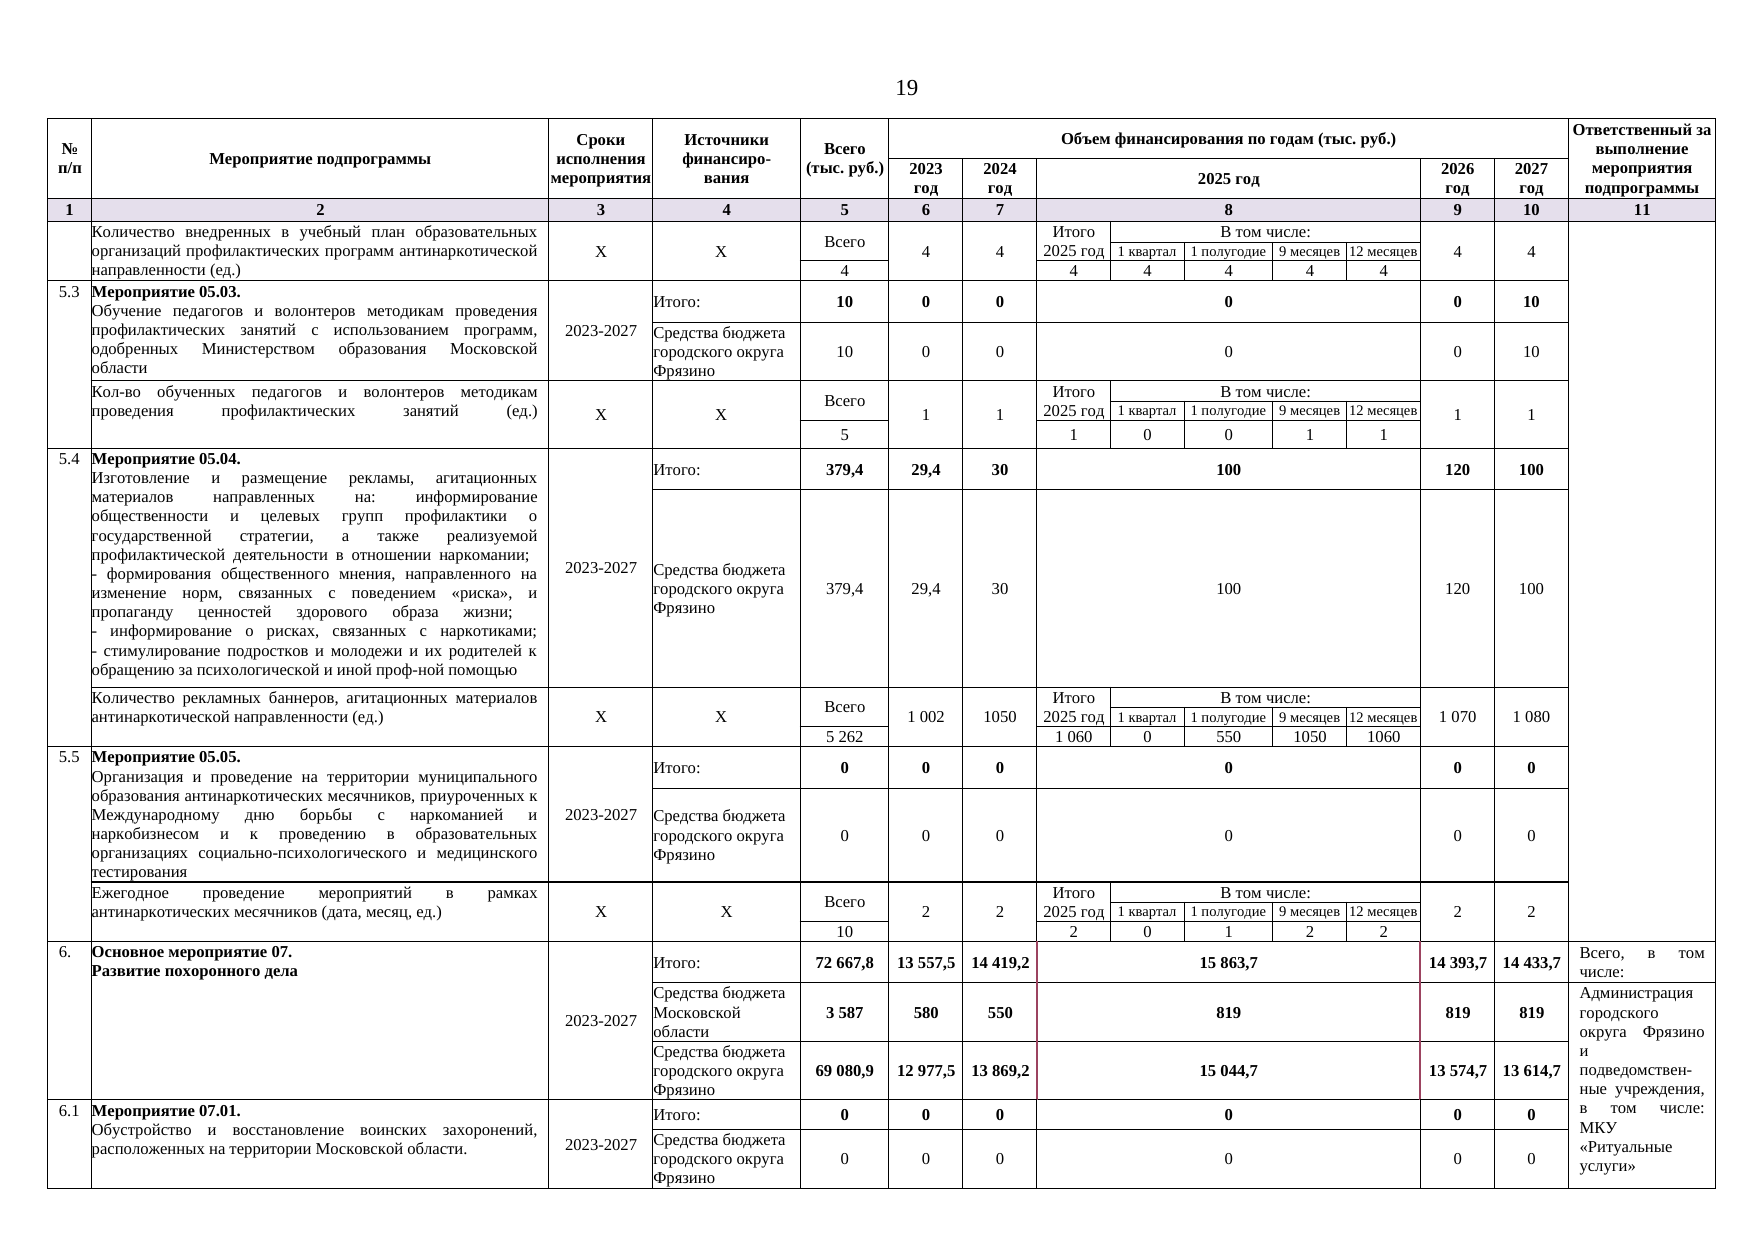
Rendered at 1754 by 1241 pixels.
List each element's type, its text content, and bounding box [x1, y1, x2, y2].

table_cell В том числе: [1111, 381, 1420, 401]
table_cell 1060 [1347, 727, 1420, 746]
table_cell 4 [1273, 261, 1346, 280]
table_cell В том числе: [1111, 688, 1420, 707]
table_cell 1 080 [1495, 688, 1568, 746]
table_cell 0 [1421, 1130, 1494, 1187]
table_cell 2 [1037, 922, 1110, 941]
table_cell Итого: [653, 1100, 800, 1129]
table_cell 0 [1111, 727, 1184, 746]
table_cell 15 044,7 [1038, 1042, 1419, 1099]
table_cell 6 [889, 199, 962, 221]
table_cell 819 [1495, 983, 1568, 1041]
table_cell 2 [1273, 922, 1346, 941]
table_cell 0 [1037, 747, 1420, 787]
table_cell 100 [1495, 490, 1568, 687]
table_cell 9 месяцев [1273, 243, 1346, 260]
table_cell 1 [963, 381, 1036, 448]
table_cell Х [549, 688, 652, 746]
table_cell 0 [1495, 1100, 1568, 1129]
table_cell 0 [1037, 1100, 1420, 1129]
table_cell Итого 2025 год [1037, 222, 1110, 260]
table_cell 0 [1421, 747, 1494, 787]
table_cell 0 [889, 1130, 962, 1187]
table_cell Мероприятие 05.03. Обучение педагогов и волонтеров методикам проведения профилактических занятий с использованием программ, одобренных Министерством образования Московской области [92, 281, 548, 380]
table_cell 0 [889, 1100, 962, 1129]
table_cell 0 [801, 1130, 888, 1187]
table_cell 10 [1495, 199, 1568, 221]
table_cell 0 [889, 789, 962, 881]
table_cell Х [653, 222, 800, 280]
table_cell 0 [889, 281, 962, 322]
table_cell 0 [1111, 421, 1184, 448]
table_cell 0 [1037, 281, 1420, 322]
table_cell 10 [1495, 281, 1568, 322]
table_cell 1 квартал [1111, 708, 1184, 726]
table_cell 4 [1347, 261, 1420, 280]
table_cell Мероприятие 05.04. Изготовление и размещение рекламы, агитационных материалов направленных на: информирование общественности и целевых групп профилактики о государственной стратегии, а также реализуемой профилактической деятельности в отношении наркомании; - формирования общественного мнения, направленного на изменение норм, связанных с поведением «риска», и пропаганду ценностей здорового образа жизни; - информирование о рисках, связанных с наркотиками; - стимулирование подростков и молодежи и их родителей к обращению за психологической и иной проф-ной помощью [92, 449, 548, 687]
table_cell Всего [801, 381, 888, 420]
table_cell 10 [1495, 323, 1568, 380]
table_cell Средства бюджета городского округа Фрязино [653, 1130, 800, 1187]
table_cell 1 [1185, 922, 1272, 941]
table_cell Х [549, 883, 652, 941]
table_cell 30 [963, 490, 1036, 687]
table_header Сроки исполнения мероприятия [549, 119, 652, 197]
table_cell 2 [1495, 883, 1568, 941]
table_cell 1050 [1273, 727, 1346, 746]
table_cell Средства бюджета Московской области [653, 983, 800, 1041]
table_cell 0 [1037, 789, 1420, 881]
table_cell 0 [889, 747, 962, 787]
table_cell Х [549, 381, 652, 448]
table_cell 2026 год [1421, 159, 1494, 197]
table_cell Итого: [653, 449, 800, 489]
table_cell 0 [1495, 1130, 1568, 1187]
table_cell 580 [889, 983, 962, 1041]
table_cell 7 [963, 199, 1036, 221]
table_cell 3 [549, 199, 652, 221]
table_header Ответственный за выполнение мероприятия подпрограммы [1569, 119, 1715, 197]
table_cell 1 [1421, 381, 1494, 448]
table_cell Средства бюджета городского округа Фрязино [653, 1042, 800, 1099]
table_cell 29,4 [889, 490, 962, 687]
table_cell Средства бюджета городского округа Фрязино [653, 789, 800, 881]
table_cell Итого 2025 год [1037, 883, 1110, 921]
table_cell 9 месяцев [1273, 708, 1346, 726]
table_cell 4 [1111, 261, 1184, 280]
table_cell 1 002 [889, 688, 962, 746]
table_cell 5 [801, 421, 888, 448]
table_cell 10 [801, 922, 888, 941]
table_cell Итого 2025 год [1037, 688, 1110, 726]
table_cell 10 [801, 323, 888, 380]
table_cell 1 полугодие [1185, 402, 1272, 420]
table_cell Итого: [653, 281, 800, 322]
table_cell 0 [963, 1130, 1036, 1187]
table_cell Х [653, 381, 800, 448]
table_cell Ежегодное проведение мероприятий в рамках антинаркотических месячников (дата, месяц, ед.) [92, 883, 548, 941]
table_cell Х [653, 883, 800, 941]
table_cell 0 [963, 1100, 1036, 1129]
table_cell 4 [1037, 261, 1110, 280]
table_cell 1 полугодие [1185, 243, 1272, 260]
table_cell 5.5 [48, 747, 91, 941]
table_cell 0 [801, 789, 888, 881]
table_cell 0 [1111, 922, 1184, 941]
table_cell 4 [889, 222, 962, 280]
table_cell 1 [48, 199, 91, 221]
table_cell 5.3 [48, 281, 91, 448]
table_cell 0 [963, 281, 1036, 322]
table_cell 2 [1347, 922, 1420, 941]
table_cell 69 080,9 [801, 1042, 888, 1099]
table_cell 120 [1421, 490, 1494, 687]
table_cell Количество внедренных в учебный план образовательных организаций профилактических программ антинаркотической направленности (ед.) [92, 222, 548, 280]
table_header Объем финансирования по годам (тыс. руб.) [889, 119, 1568, 158]
table_cell 1 квартал [1111, 402, 1184, 420]
table_cell 0 [1037, 323, 1420, 380]
table_cell 0 [801, 747, 888, 787]
table_cell Всего [801, 222, 888, 260]
table_cell 8 [1037, 199, 1420, 221]
table_cell 72 667,8 [801, 942, 888, 982]
table_cell 0 [963, 789, 1036, 881]
table_cell 2023 год [889, 159, 962, 197]
table_cell 1 070 [1421, 688, 1494, 746]
table_cell 1 [889, 381, 962, 448]
table_cell 0 [889, 323, 962, 380]
table_cell Х [653, 688, 800, 746]
table_cell 379,4 [801, 490, 888, 687]
table_cell 2025 год [1037, 159, 1420, 197]
table_cell 0 [1421, 1100, 1494, 1129]
table_header Всего (тыс. руб.) [801, 119, 888, 197]
table_cell 4 [1185, 261, 1272, 280]
table_cell 2023-2027 [549, 1100, 652, 1187]
table_header Источники финансиро-вания [653, 119, 800, 197]
table_cell 2023-2027 [549, 281, 652, 380]
table_cell 0 [963, 747, 1036, 787]
table_cell Итого 2025 год [1037, 381, 1110, 420]
table_cell 2023-2027 [549, 747, 652, 881]
table_header Мероприятие подпрограммы [92, 119, 548, 197]
table_cell 1 квартал [1111, 903, 1184, 921]
table_cell 0 [1185, 421, 1272, 448]
table_cell 4 [1495, 222, 1568, 280]
table_cell 0 [1037, 1130, 1420, 1187]
table_cell 100 [1037, 449, 1420, 489]
table_cell 1 [1347, 421, 1420, 448]
table_cell 0 [801, 1100, 888, 1129]
table_cell Всего [801, 883, 888, 921]
table_cell 5.4 [48, 449, 91, 746]
table_cell 12 977,5 [889, 1042, 962, 1099]
table_cell 2 [963, 883, 1036, 941]
table_cell 13 557,5 [889, 942, 962, 982]
table_cell Кол-во обученных педагогов и волонтеров методикам проведения профилактических занятий (ед.) [92, 381, 548, 448]
table_cell Основное мероприятие 07. Развитие похоронного дела [92, 942, 548, 1099]
table_cell Средства бюджета городского округа Фрязино [653, 323, 800, 380]
table_cell В том числе: [1111, 222, 1420, 242]
table_cell 819 [1421, 983, 1494, 1041]
table_cell 0 [1421, 323, 1494, 380]
table_cell 2023-2027 [549, 942, 652, 1099]
table_cell 4 [653, 199, 800, 221]
table_cell 13 614,7 [1495, 1042, 1568, 1099]
table_cell 0 [963, 323, 1036, 380]
table_cell 2027 год [1495, 159, 1568, 197]
table_cell Всего [801, 688, 888, 726]
table_cell 12 месяцев [1347, 402, 1420, 420]
table_cell 14 393,7 [1421, 942, 1494, 982]
table_cell 30 [963, 449, 1036, 489]
table_cell 9 [1421, 199, 1494, 221]
table_cell 2 [92, 199, 548, 221]
table_cell Итого: [653, 747, 800, 787]
table_cell 4 [963, 222, 1036, 280]
table_cell 14 419,2 [963, 942, 1036, 982]
table_cell 3 587 [801, 983, 888, 1041]
table_cell 5 [801, 199, 888, 221]
table_cell 1 [1273, 421, 1346, 448]
table_cell 1 полугодие [1185, 708, 1272, 726]
table_cell 11 [1569, 199, 1715, 221]
table_cell Всего, в том числе: [1569, 942, 1715, 982]
table_cell 2 [1421, 883, 1494, 941]
table_cell 550 [963, 983, 1036, 1041]
table_cell Количество рекламных баннеров, агитационных материалов антинаркотической направленности (ед.) [92, 688, 548, 746]
table_cell 0 [1421, 281, 1494, 322]
table_cell 1 060 [1037, 727, 1110, 746]
table_cell Средства бюджета городского округа Фрязино [653, 490, 800, 687]
table_cell 13 869,2 [963, 1042, 1036, 1099]
table_cell Администрация городского округа Фрязино и подведомствен-ные учреждения, в том числе: МКУ «Ритуальные услуги» [1569, 983, 1715, 1187]
table_cell 550 [1185, 727, 1272, 746]
table_cell 13 574,7 [1421, 1042, 1494, 1099]
table_cell Мероприятие 05.05. Организация и проведение на территории муниципального образования антинаркотических месячников, приуроченных к Международному дню борьбы с наркоманией и наркобизнесом и к проведению в образовательных организациях социально-психологического и медицинского тестирования [92, 747, 548, 881]
table_cell 1 квартал [1111, 243, 1184, 260]
table_cell 14 433,7 [1495, 942, 1568, 982]
table_cell 9 месяцев [1273, 402, 1346, 420]
table_cell 100 [1495, 449, 1568, 489]
table_cell 819 [1038, 983, 1419, 1041]
table_cell 10 [801, 281, 888, 322]
table_cell 6.1 [48, 1100, 91, 1187]
table_cell 0 [1495, 789, 1568, 881]
table_cell 100 [1037, 490, 1420, 687]
table_cell 1 [1037, 421, 1110, 448]
table_cell 0 [1421, 789, 1494, 881]
table_header № п/п [48, 119, 91, 197]
table_cell 6. [48, 942, 91, 1099]
table_cell 1 [1495, 381, 1568, 448]
table_cell 2024 год [963, 159, 1036, 197]
table_cell В том числе: [1111, 883, 1420, 902]
table_cell 4 [1421, 222, 1494, 280]
table_cell 1 полугодие [1185, 903, 1272, 921]
table_cell 15 863,7 [1038, 942, 1419, 982]
table_cell 12 месяцев [1347, 708, 1420, 726]
table_cell Итого: [653, 942, 800, 982]
table_cell 5 262 [801, 727, 888, 746]
table_cell 379,4 [801, 449, 888, 489]
table_cell 29,4 [889, 449, 962, 489]
table_cell 2 [889, 883, 962, 941]
table_cell 0 [1495, 747, 1568, 787]
table_cell 120 [1421, 449, 1494, 489]
table_cell Мероприятие 07.01. Обустройство и восстановление воинских захоронений, расположенных на территории Московской области. [92, 1100, 548, 1187]
table_cell 12 месяцев [1347, 903, 1420, 921]
table_cell Х [549, 222, 652, 280]
table_cell 4 [801, 261, 888, 280]
table_cell 9 месяцев [1273, 903, 1346, 921]
table_cell 12 месяцев [1347, 243, 1420, 260]
table_cell 1050 [963, 688, 1036, 746]
table_cell 2023-2027 [549, 449, 652, 687]
